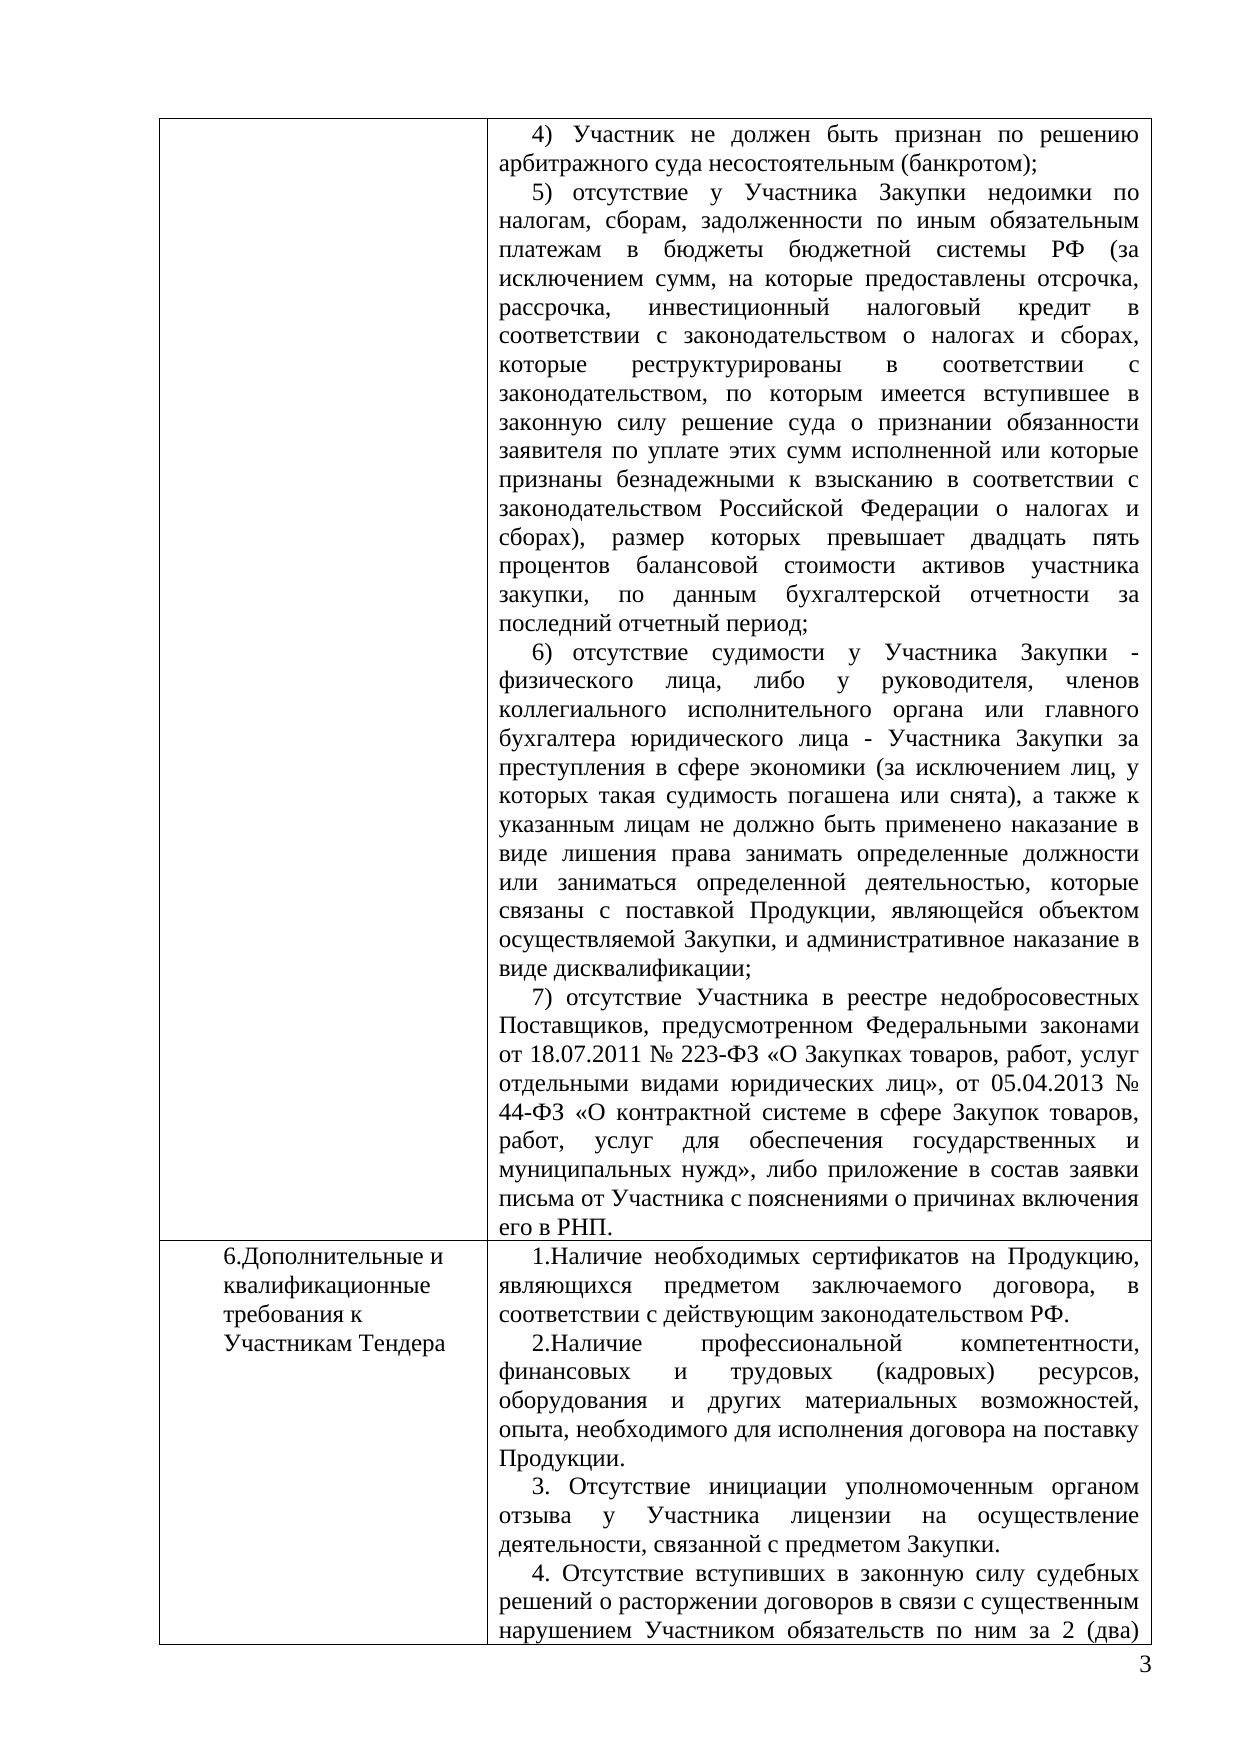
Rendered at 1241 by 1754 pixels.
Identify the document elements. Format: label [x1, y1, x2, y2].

table_cell [488, 1241, 1151, 1644]
table_cell [160, 119, 487, 1240]
table_cell [160, 1241, 487, 1644]
table_cell [488, 119, 1151, 1240]
